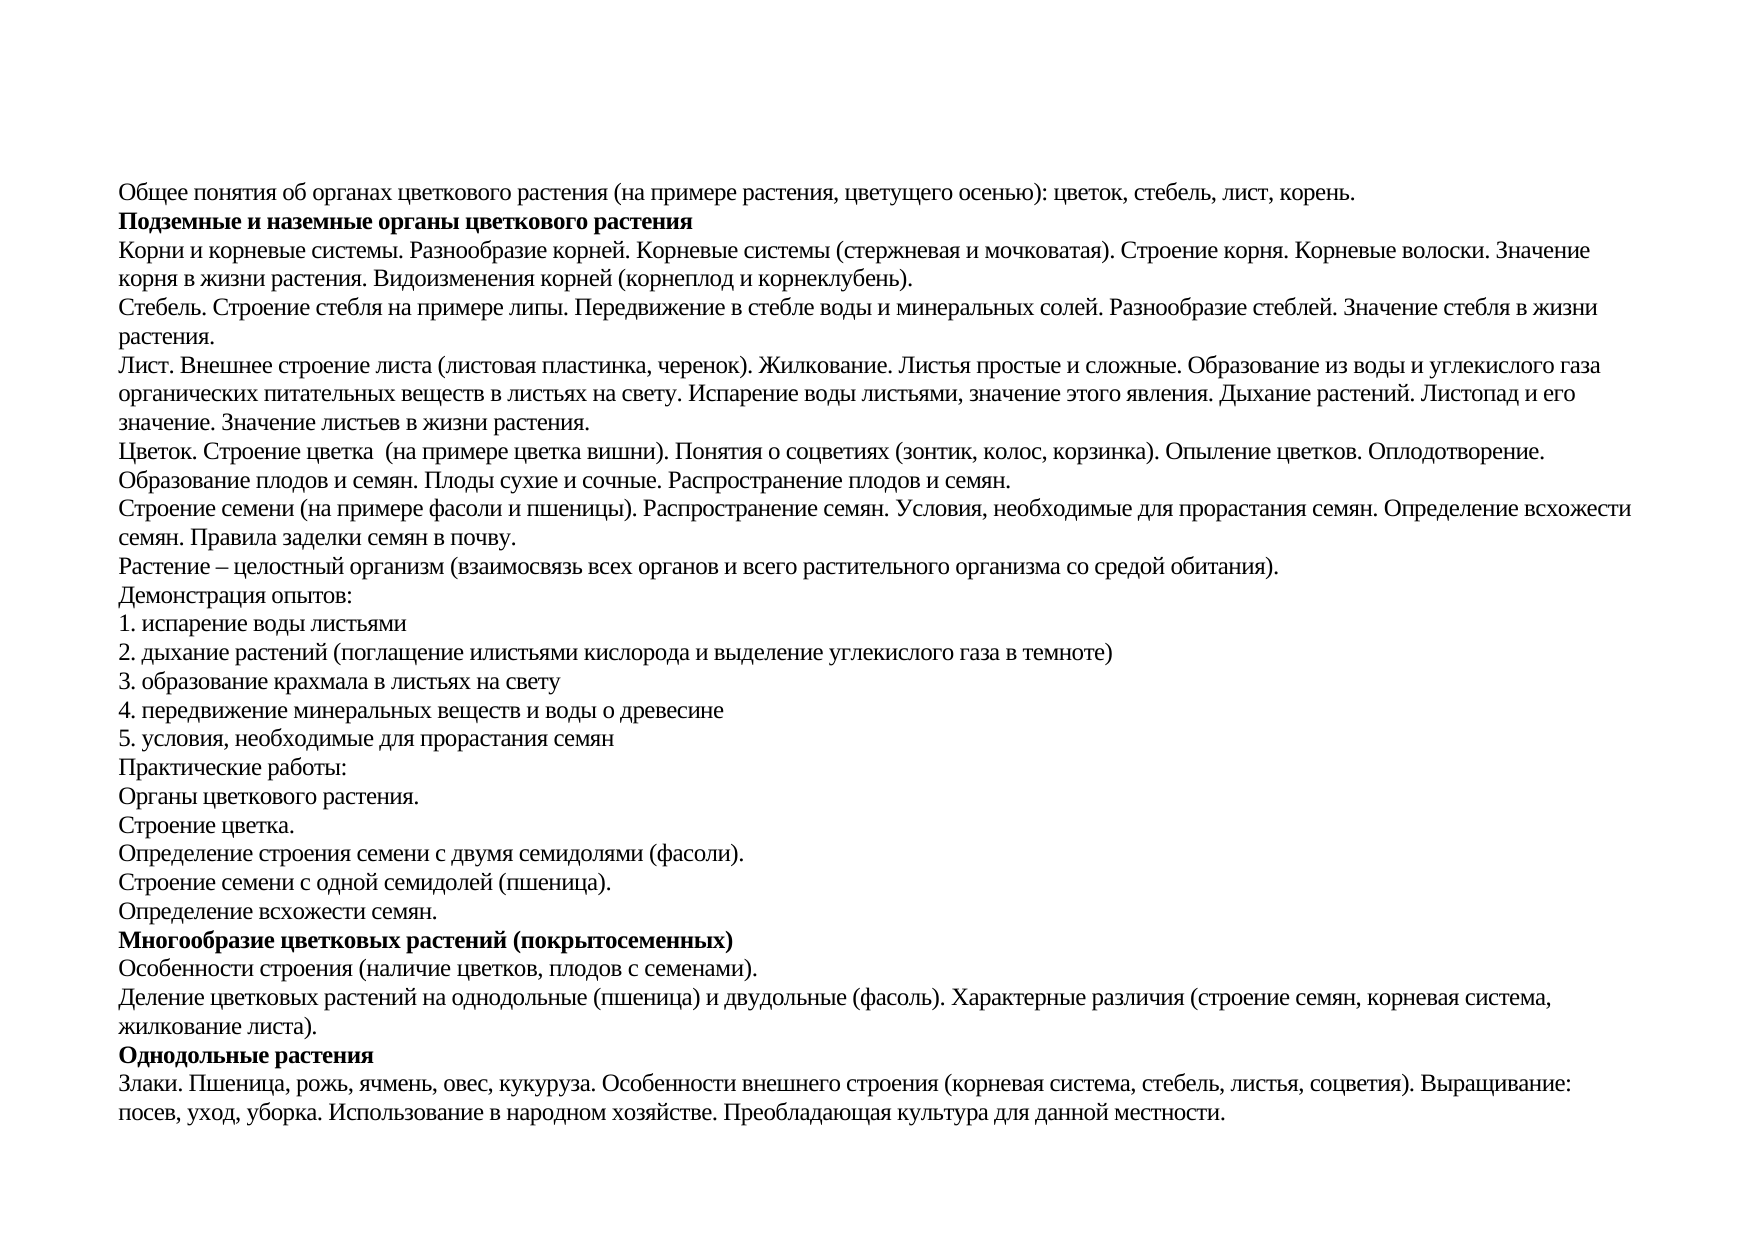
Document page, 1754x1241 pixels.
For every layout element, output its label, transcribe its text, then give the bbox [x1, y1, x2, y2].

text Определение всхожести семян. [118, 896, 1636, 925]
text Корни и корневые системы. Разнообразие корней. Корневые системы (стержневая и мочковатая). Строение корня. Корневые волоски. Значение корня в жизни растения. Видоизменения корней (корнеплод и корнеклубень). [118, 235, 1636, 292]
text Демонстрация опытов: [118, 580, 1636, 608]
text 5. условия, необходимые для прорастания семян [118, 723, 1636, 752]
text Практические работы: [118, 752, 1636, 781]
text Строение семени (на примере фасоли и пшеницы). Распространение семян. Условия, необходимые для прорастания семян. Определение всхожести семян. Правила заделки семян в почву. [118, 493, 1636, 551]
text Строение цветка. [118, 810, 1636, 838]
text Определение строения семени с двумя семидолями (фасоли). [118, 838, 1636, 867]
text Однодольные растения [118, 1040, 1636, 1068]
text Стебель. Строение стебля на примере липы. Передвижение в стебле воды и минеральных солей. Разнообразие стеблей. Значение стебля в жизни растения. [118, 292, 1636, 350]
text Строение семени с одной семидолей (пшеница). [118, 867, 1636, 896]
text Растение – целостный организм (взаимосвязь всех органов и всего растительного организма со средой обитания). [118, 551, 1636, 580]
text Деление цветковых растений на однодольные (пшеница) и двудольные (фасоль). Характерные различия (строение семян, корневая система, жилкование листа). [118, 982, 1636, 1040]
text Злаки. Пшеница, рожь, ячмень, овес, кукуруза. Особенности внешнего строения (корневая система, стебель, листья, соцветия). Выращивание: посев, уход, уборка. Использование в народном хозяйстве. Преобладающая культура для данной местности. [118, 1068, 1636, 1126]
text Лист. Внешнее строение листа (листовая пластинка, черенок). Жилкование. Листья простые и сложные. Образование из воды и углекислого газа органических питательных веществ в листьях на свету. Испарение воды листьями, значение этого явления. Дыхание растений. Листопад и его значение. Значение листьев в жизни растения. [118, 350, 1636, 436]
text Особенности строения (наличие цветков, плодов с семенами). [118, 953, 1636, 982]
text 1. испарение воды листьями [118, 608, 1636, 637]
text Общее понятия об органах цветкового растения (на примере растения, цветущего осенью): цветок, стебель, лист, корень. [118, 177, 1636, 206]
text Органы цветкового растения. [118, 781, 1636, 810]
text 3. образование крахмала в листьях на свету [118, 666, 1636, 695]
text 2. дыхание растений (поглащение илистьями кислорода и выделение углекислого газа в темноте) [118, 637, 1636, 666]
text 4. передвижение минеральных веществ и воды о древесине [118, 695, 1636, 723]
text Цветок. Строение цветка (на примере цветка вишни). Понятия о соцветиях (зонтик, колос, корзинка). Опыление цветков. Оплодотворение. Образование плодов и семян. Плоды сухие и сочные. Распространение плодов и семян. [118, 436, 1636, 493]
text Многообразие цветковых растений (покрытосеменных) [118, 925, 1636, 953]
text Подземные и наземные органы цветкового растения [118, 206, 1636, 235]
